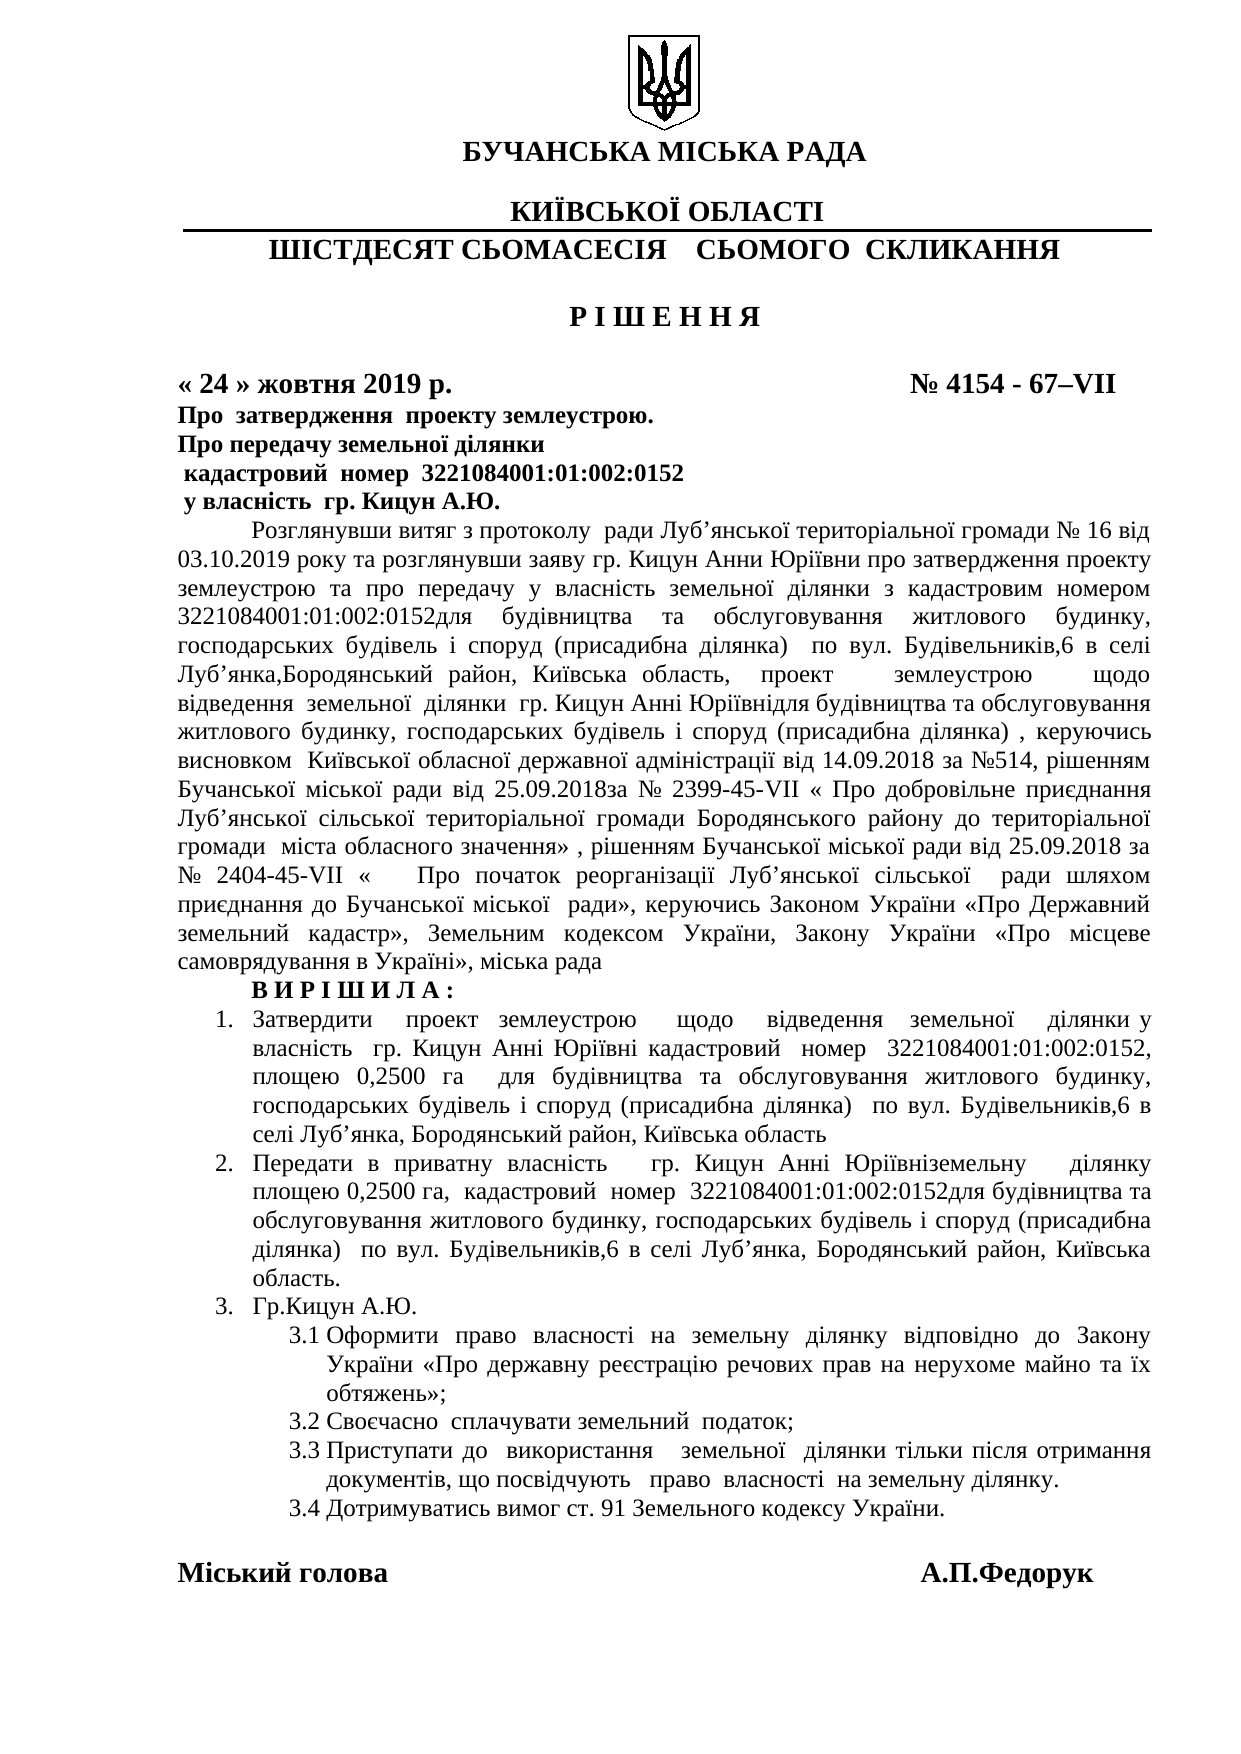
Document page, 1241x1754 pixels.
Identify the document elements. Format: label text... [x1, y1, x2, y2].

text Міський голова А.П.Федорук [177, 1555, 1152, 1588]
list Оформити право власності на земельну ділянку відповідно до Закону України «Про державну реєстрацію речових прав на нерухоме майно та їх обтяжень»; [288, 1320, 1152, 1406]
list Приступати до використання земельної ділянки тільки після отримання документів, що посвідчують право власності на земельну ділянку. [288, 1435, 1152, 1493]
list Дотримуватись вимог ст. 91 Земельного кодексу України. [288, 1493, 1152, 1521]
text у власність гр. Кицун А.Ю. [177, 486, 1152, 515]
text Про затвердження проекту землеустрою. [177, 400, 1152, 429]
list Гр.Кицун А.Ю. [215, 1291, 1152, 1320]
list Своєчасно сплачувати земельний податок; [288, 1406, 1152, 1435]
list Передати в приватну власність гр. Кицун Анні Юріївніземельну ділянку площею 0,2500 га, кадастровий номер 3221084001:01:002:0152для будівництва та обслуговування житлового будинку, господарських будівель і споруд (присадибна ділянка) по вул. Будівельників,6 в селі Луб’янка, Бородянський район, Київська область. [215, 1148, 1152, 1291]
text Р І Ш Е Н Н Я [177, 299, 1152, 333]
text Про передачу земельної ділянки [177, 429, 1152, 458]
text Розглянувши витяг з протоколу ради Луб’янської територіальної громади № 16 від 03.10.2019 року та розглянувши заяву гр. Кицун Анни Юріївни про затвердження проекту землеустрою та про передачу у власність земельної ділянки з кадастровим номером 3221084001:01:002:0152для будівництва та обслуговування житлового будинку, господарських будівель і споруд (присадибна ділянка) по вул. Будівельників,6 в селі Луб’янка,Бородянський район, Київська область, проект землеустрою щодо відведення земельної ділянки гр. Кицун Анні Юріївнідля будівництва та обслуговування житлового будинку, господарських будівель і споруд (присадибна ділянка) , керуючись висновком Київської обласної державної адміністрації від 14.09.2018 за №514, рішенням Бучанської міської ради від 25.09.2018за № 2399-45-VІІ « Про добровільне приєднання Луб’янської сільської територіальної громади Бородянського району до територіальної громади міста обласного значення» , рішенням Бучанської міської ради від 25.09.2018 за № 2404-45-VІІ « Про початок реорганізації Луб’янської сільської ради шляхом приєднання до Бучанської міської ради», керуючись Законом України «Про Державний земельний кадастр», Земельним кодексом України, Закону України «Про місцеве самоврядування в Україні», міська рада [177, 515, 1152, 975]
text В И Р І Ш И Л А : [177, 975, 1152, 1004]
text кадастровий номер 3221084001:01:002:0152 [177, 458, 1152, 486]
text КИЇВСЬКОЇ ОБЛАСТІ [183, 194, 1152, 229]
text ШІСТДЕСЯТ СЬОМАСЕСІЯ СЬОМОГО СКЛИКАННЯ [177, 232, 1152, 266]
text « 24 » жовтня 2019 р. № 4154 - 67–VІІ [177, 367, 1152, 400]
text БУЧАНСЬКА МІСЬКА РАДА [177, 134, 1152, 168]
list Затвердити проект землеустрою щодо відведення земельної ділянки у власність гр. Кицун Анні Юріївні кадастровий номер 3221084001:01:002:0152, площею 0,2500 га для будівництва та обслуговування житлового будинку, господарських будівель і споруд (присадибна ділянка) по вул. Будівельників,6 в селі Луб’янка, Бородянський район, Київська область [215, 1004, 1152, 1148]
